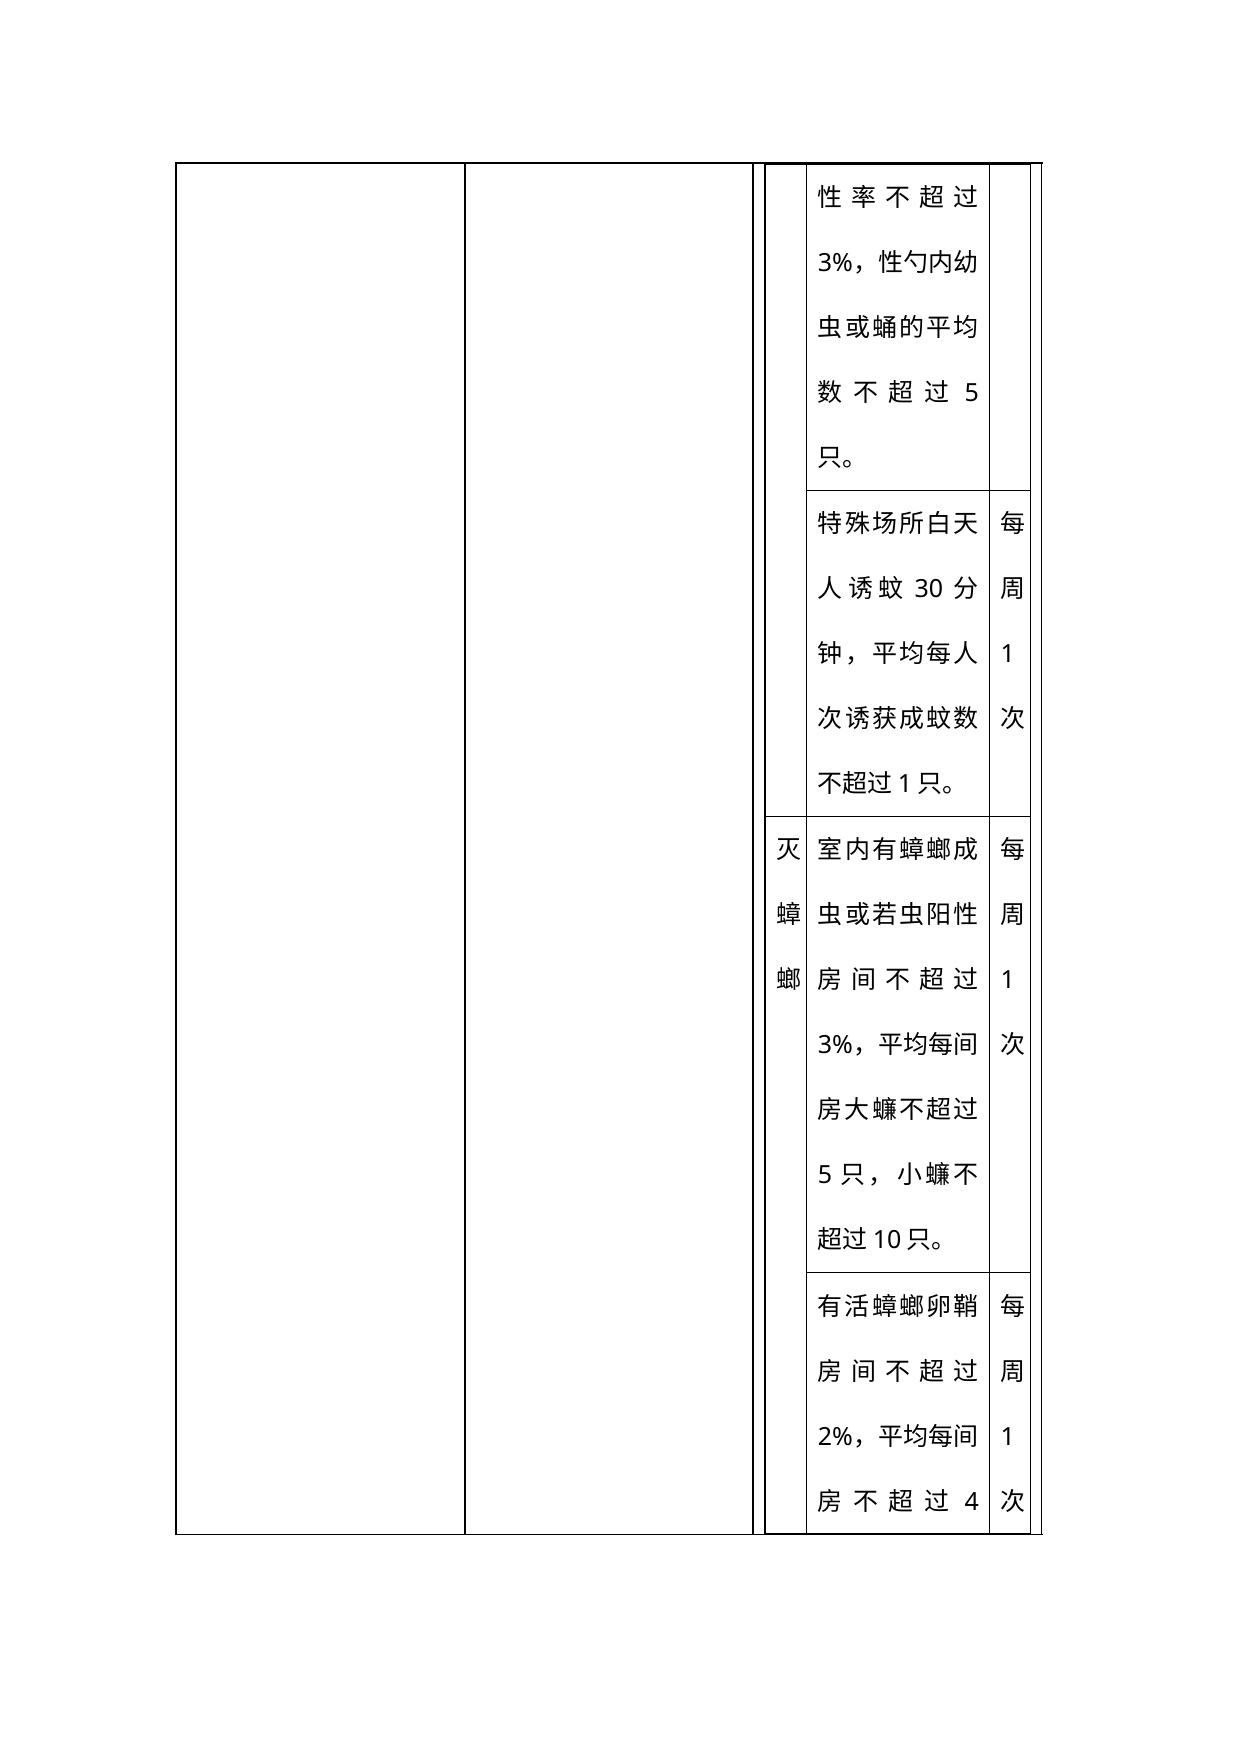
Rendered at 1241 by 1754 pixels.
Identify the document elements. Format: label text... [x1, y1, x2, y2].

table_cell 物业管理服务工作标准 1、保安管理工作与标准 2、保洁工作频次及标准 3、绿化工作频次及标准 （1）草坪管理 (2)绿篱管理 (3)花木管理 4、会议服务标准 5.公共设施设备运行及维护管理工作与标准 6.四害消杀工作及标准 [990, 491, 1030, 816]
table_cell 2 [177, 164, 464, 1534]
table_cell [766, 165, 806, 816]
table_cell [754, 164, 764, 1534]
table_cell 物业管理服务工作标准 1、保安管理工作与标准 2、保洁工作频次及标准 3、绿化工作频次及标准 （1）草坪管理 (2)绿篱管理 (3)花木管理 4、会议服务标准 5.公共设施设备运行及维护管理工作与标准 6.四害消杀工作及标准 [807, 491, 989, 816]
table_cell 物业管理服务工作标准 1、保安管理工作与标准 2、保洁工作频次及标准 3、绿化工作频次及标准 （1）草坪管理 (2)绿篱管理 (3)花木管理 4、会议服务标准 5.公共设施设备运行及维护管理工作与标准 6.四害消杀工作及标准 [807, 817, 989, 1272]
table_cell 物业管理服务工作标准 1、保安管理工作与标准 2、保洁工作频次及标准 3、绿化工作频次及标准 （1）草坪管理 (2)绿篱管理 (3)花木管理 4、会议服务标准 5.公共设施设备运行及维护管理工作与标准 6.四害消杀工作及标准 [807, 1273, 989, 1533]
table_cell 物业管理服务工作标准 1、保安管理工作与标准 2、保洁工作频次及标准 3、绿化工作频次及标准 （1）草坪管理 (2)绿篱管理 (3)花木管理 4、会议服务标准 5.公共设施设备运行及维护管理工作与标准 6.四害消杀工作及标准 [766, 817, 806, 1533]
table_cell [466, 164, 752, 1534]
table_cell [990, 165, 1030, 490]
table_cell 物业管理服务工作标准 1、保安管理工作与标准 2、保洁工作频次及标准 3、绿化工作频次及标准 （1）草坪管理 (2)绿篱管理 (3)花木管理 4、会议服务标准 5.公共设施设备运行及维护管理工作与标准 6.四害消杀工作及标准 [990, 817, 1030, 1272]
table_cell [1031, 164, 1041, 1534]
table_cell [807, 165, 989, 490]
